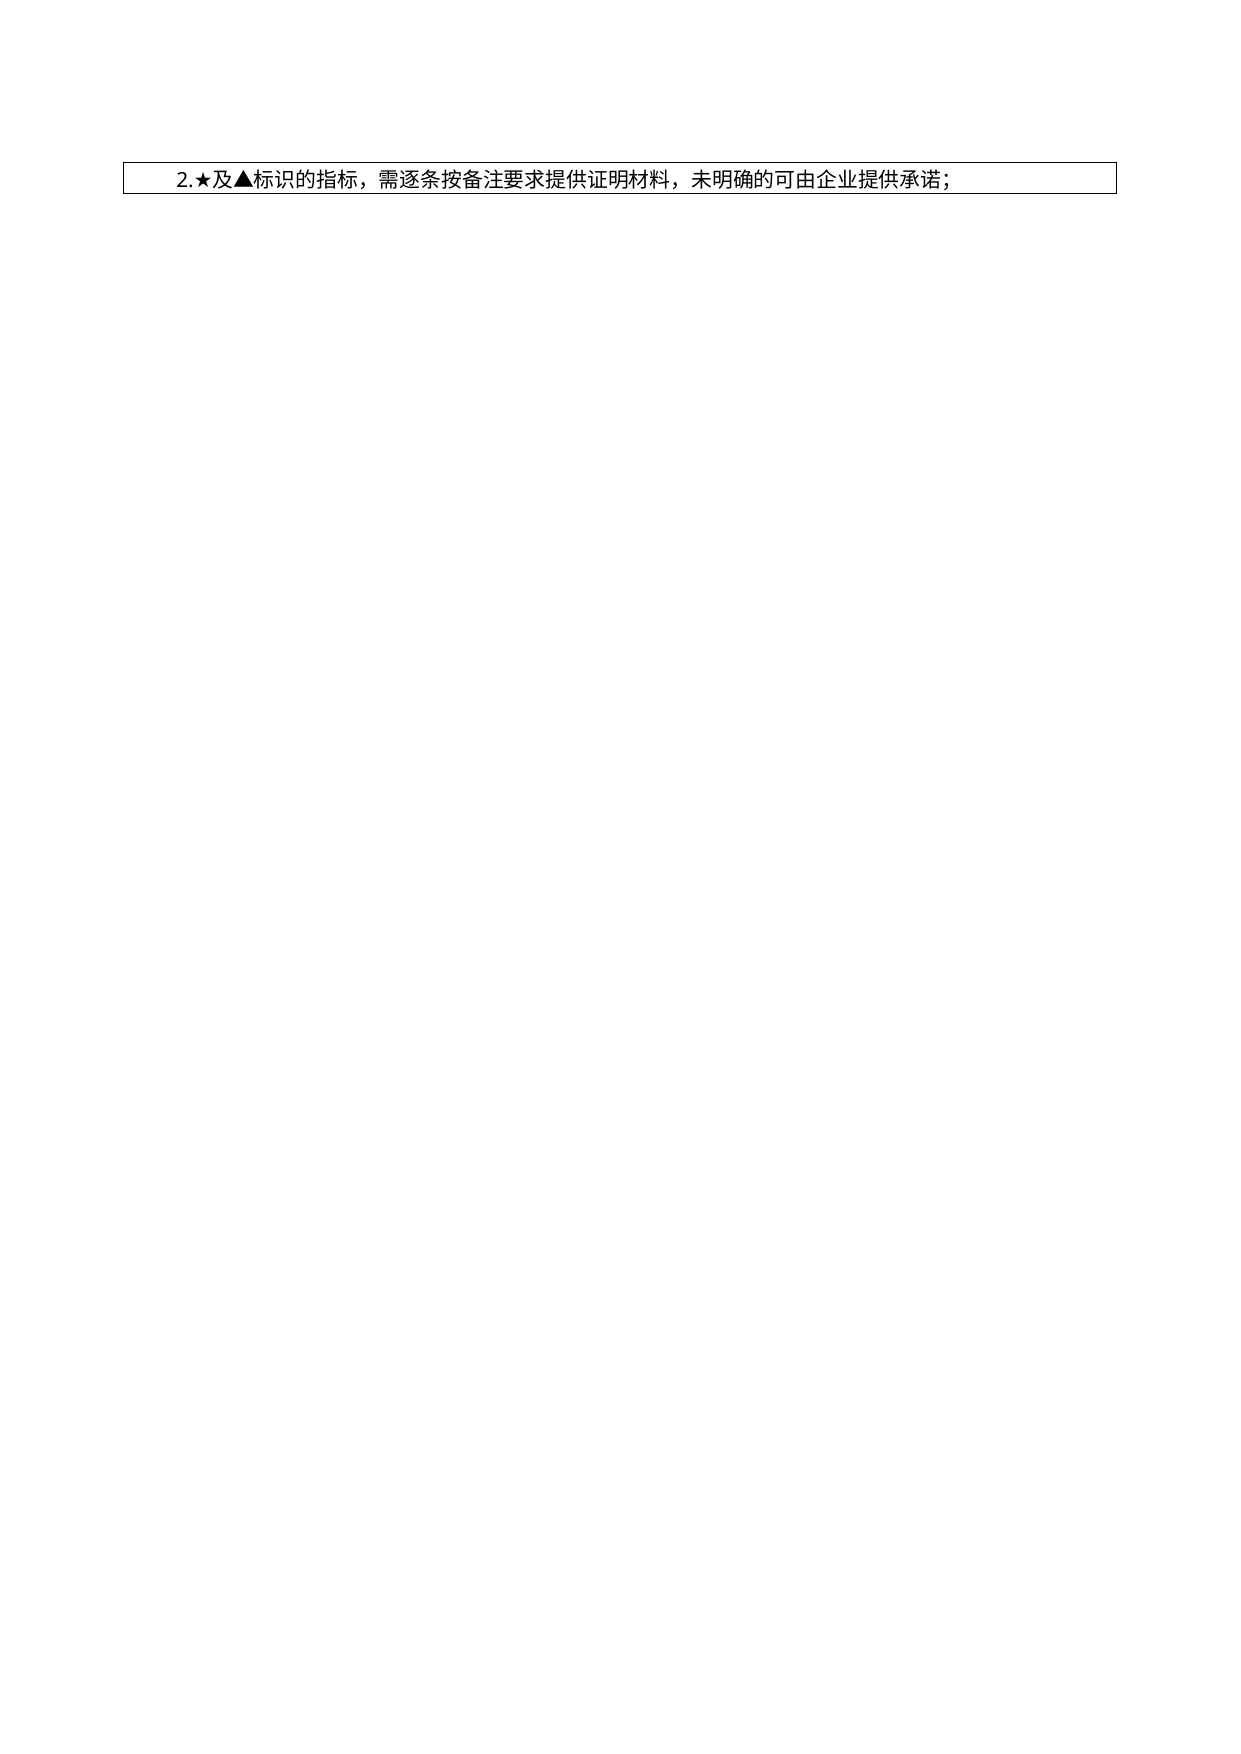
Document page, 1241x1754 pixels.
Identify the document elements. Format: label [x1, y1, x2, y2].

table_cell [124, 163, 1116, 193]
